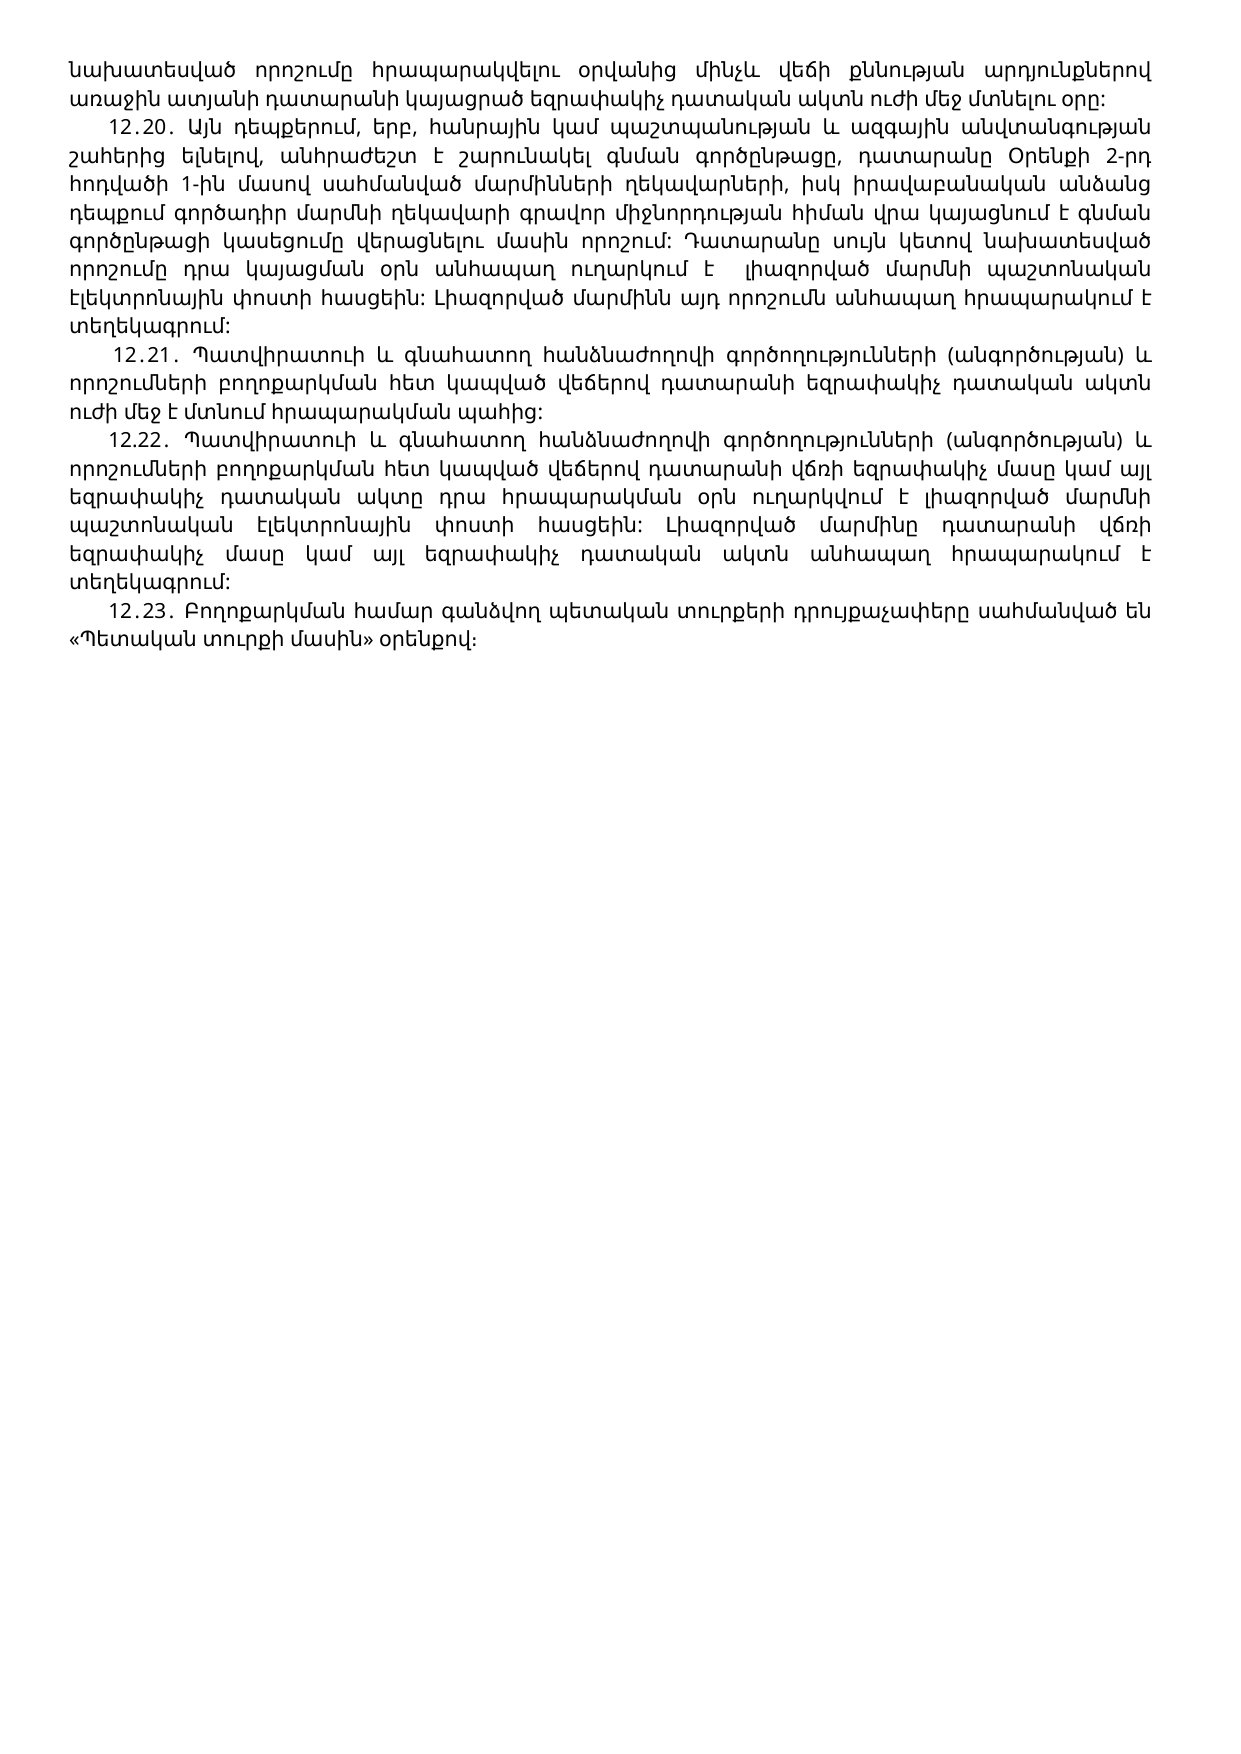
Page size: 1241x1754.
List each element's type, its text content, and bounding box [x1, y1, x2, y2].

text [69, 56, 1152, 112]
text 12․23․ Բողոքարկման համար գանձվող պետական տուրքերի դրույքաչափերը սահմանված են «Պետական տուրքի մասին» օրենքով։ [69, 596, 1152, 653]
text 12․21․ Պատվիրատուի և գնահատող հանձնաժողովի գործողությունների (անգործության) և որոշումների բողոքարկման հետ կապված վեճերով դատարանի եզրափակիչ դատական ակտն ուժի մեջ է մտնում հրապարակման պահից: [69, 340, 1152, 425]
text 12.22․ Պատվիրատուի և գնահատող հանձնաժողովի գործողությունների (անգործության) և որոշումների բողոքարկման հետ կապված վեճերով դատարանի վճռի եզրափակիչ մասը կամ այլ եզրափակիչ դատական ակտը դրա հրապարակման օրն ուղարկվում է լիազորված մարմնի պաշտոնական էլեկտրոնային փոստի հասցեին: Լիազորված մարմինը դատարանի վճռի եզրափակիչ մասը կամ այլ եզրափակիչ դատական ակտն անհապաղ հրապարակում է տեղեկագրում: [69, 425, 1152, 596]
text 12․20․ Այն դեպքերում, երբ, հանրային կամ պաշտպանության և ազգային անվտանգության շահերից ելնելով, անհրաժեշտ է շարունակել գնման գործընթացը, դատարանը Օրենքի 2-րդ հոդվածի 1-ին մասով սահմանված մարմինների ղեկավարների, իսկ իրավաբանական անձանց դեպքում գործադիր մարմնի ղեկավարի գրավոր միջնորդության հիման վրա կայացնում է գնման գործընթացի կասեցումը վերացնելու մասին որոշում: Դատարանը սույն կետով նախատեսված որոշումը դրա կայացման օրն անհապաղ ուղարկում է լիազորված մարմնի պաշտոնական էլեկտրոնային փոստի հասցեին: Լիազորված մարմինն այդ որոշումն անհապաղ հրապարակում է տեղեկագրում: [69, 112, 1152, 340]
